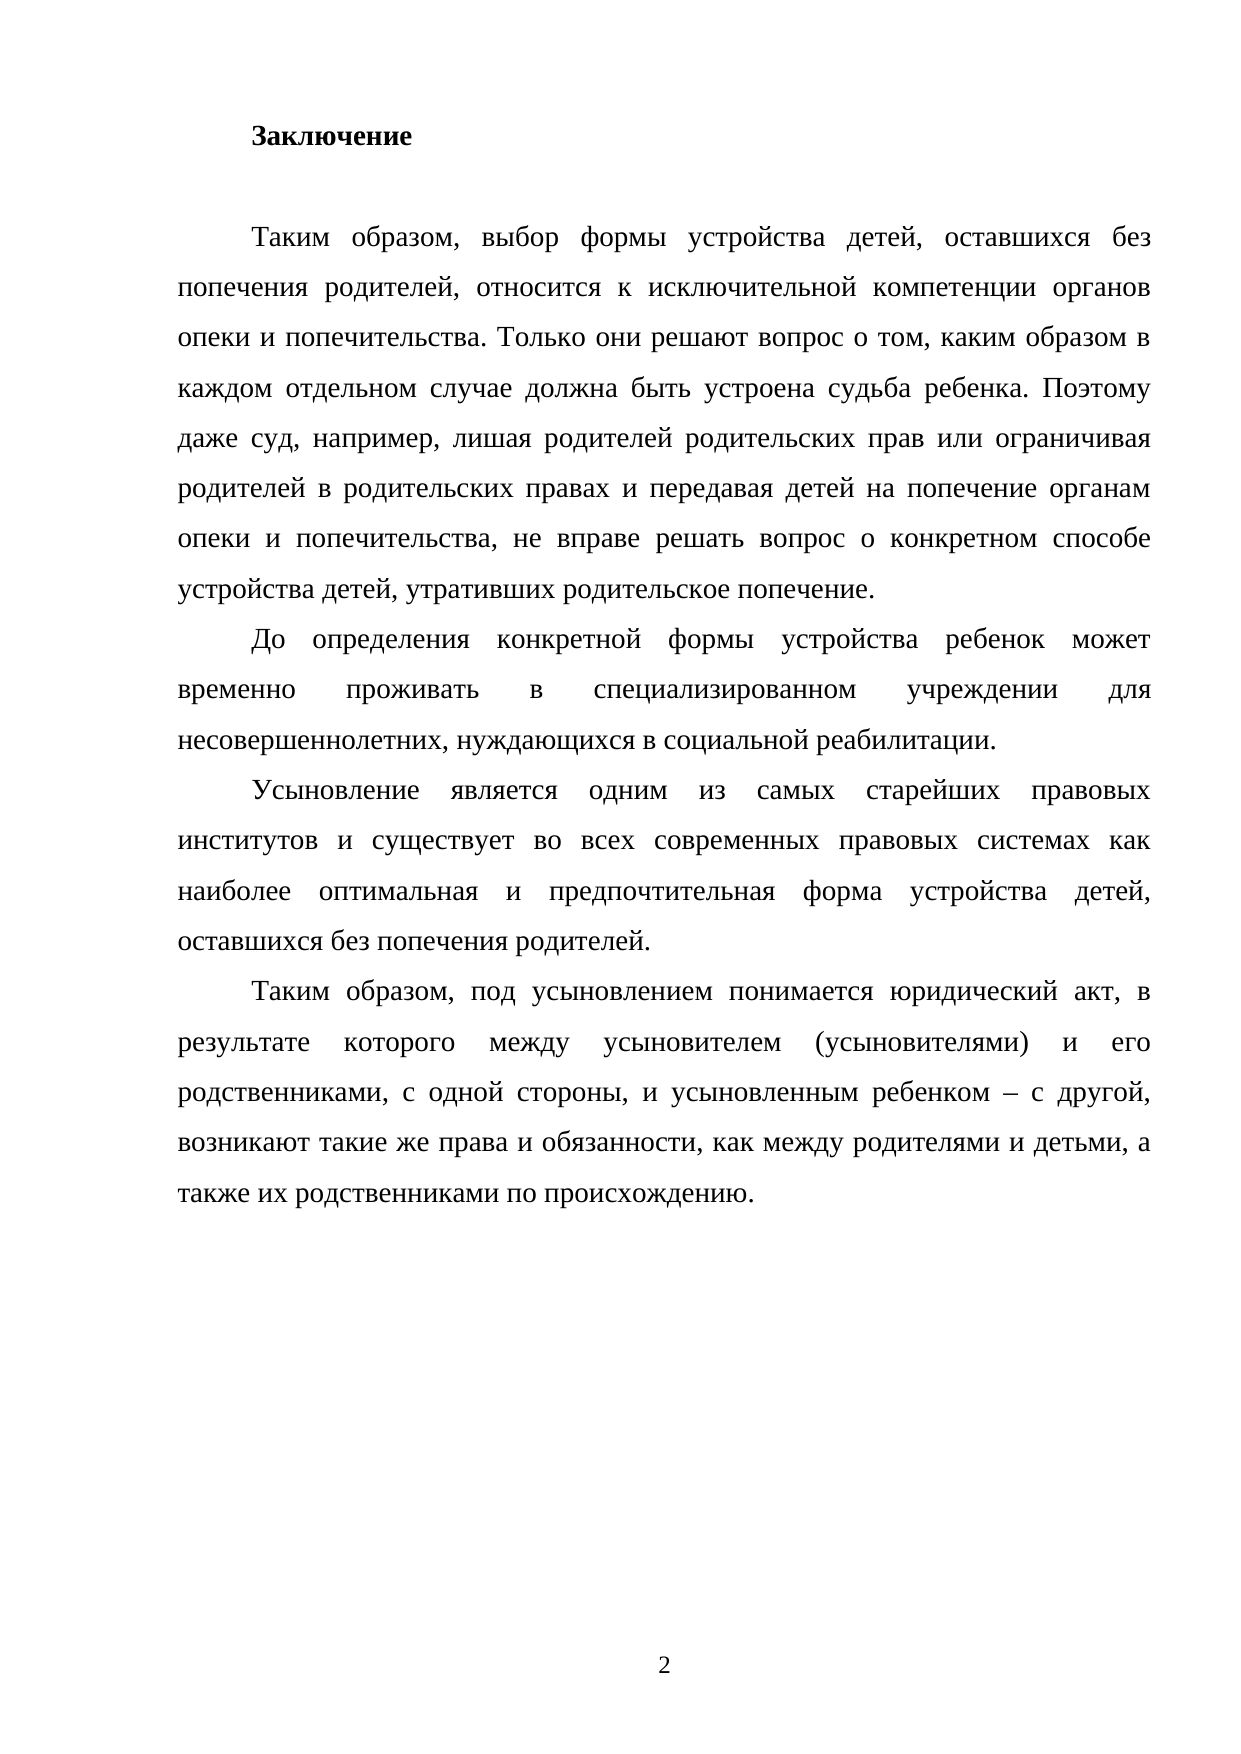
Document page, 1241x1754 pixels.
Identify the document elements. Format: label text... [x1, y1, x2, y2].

text Таким образом, под усыновлением понимается юридический акт, в результате которого между усыновителем (усыновителями) и его родственниками, с одной стороны, и усыновленным ребенком – с другой, возникают такие же права и обязанности, как между родителями и детьми, а также их родственниками по происхождению. [177, 973, 1152, 1208]
text Заключение [177, 118, 1152, 152]
text Таким образом, выбор формы устройства детей, оставшихся без попечения родителей, относится к исключительной компетенции органов опеки и попечительства. Только они решают вопрос о том, каким образом в каждом отдельном случае должна быть устроена судьба ребенка. Поэтому даже суд, например, лишая родителей родительских прав или ограничивая родителей в родительских правах и передавая детей на попечение органам опеки и попечительства, не вправе решать вопрос о конкретном способе устройства детей, утративших родительское попечение. [177, 219, 1152, 604]
text До определения конкретной формы устройства ребенок может временно проживать в специализированном учреждении для несовершеннолетних, нуждающихся в социальной реабилитации. [177, 621, 1152, 755]
text Усыновление является одним из самых старейших правовых институтов и существует во всех современных правовых системах как наиболее оптимальная и предпочтительная форма устройства детей, оставшихся без попечения родителей. [177, 772, 1152, 957]
